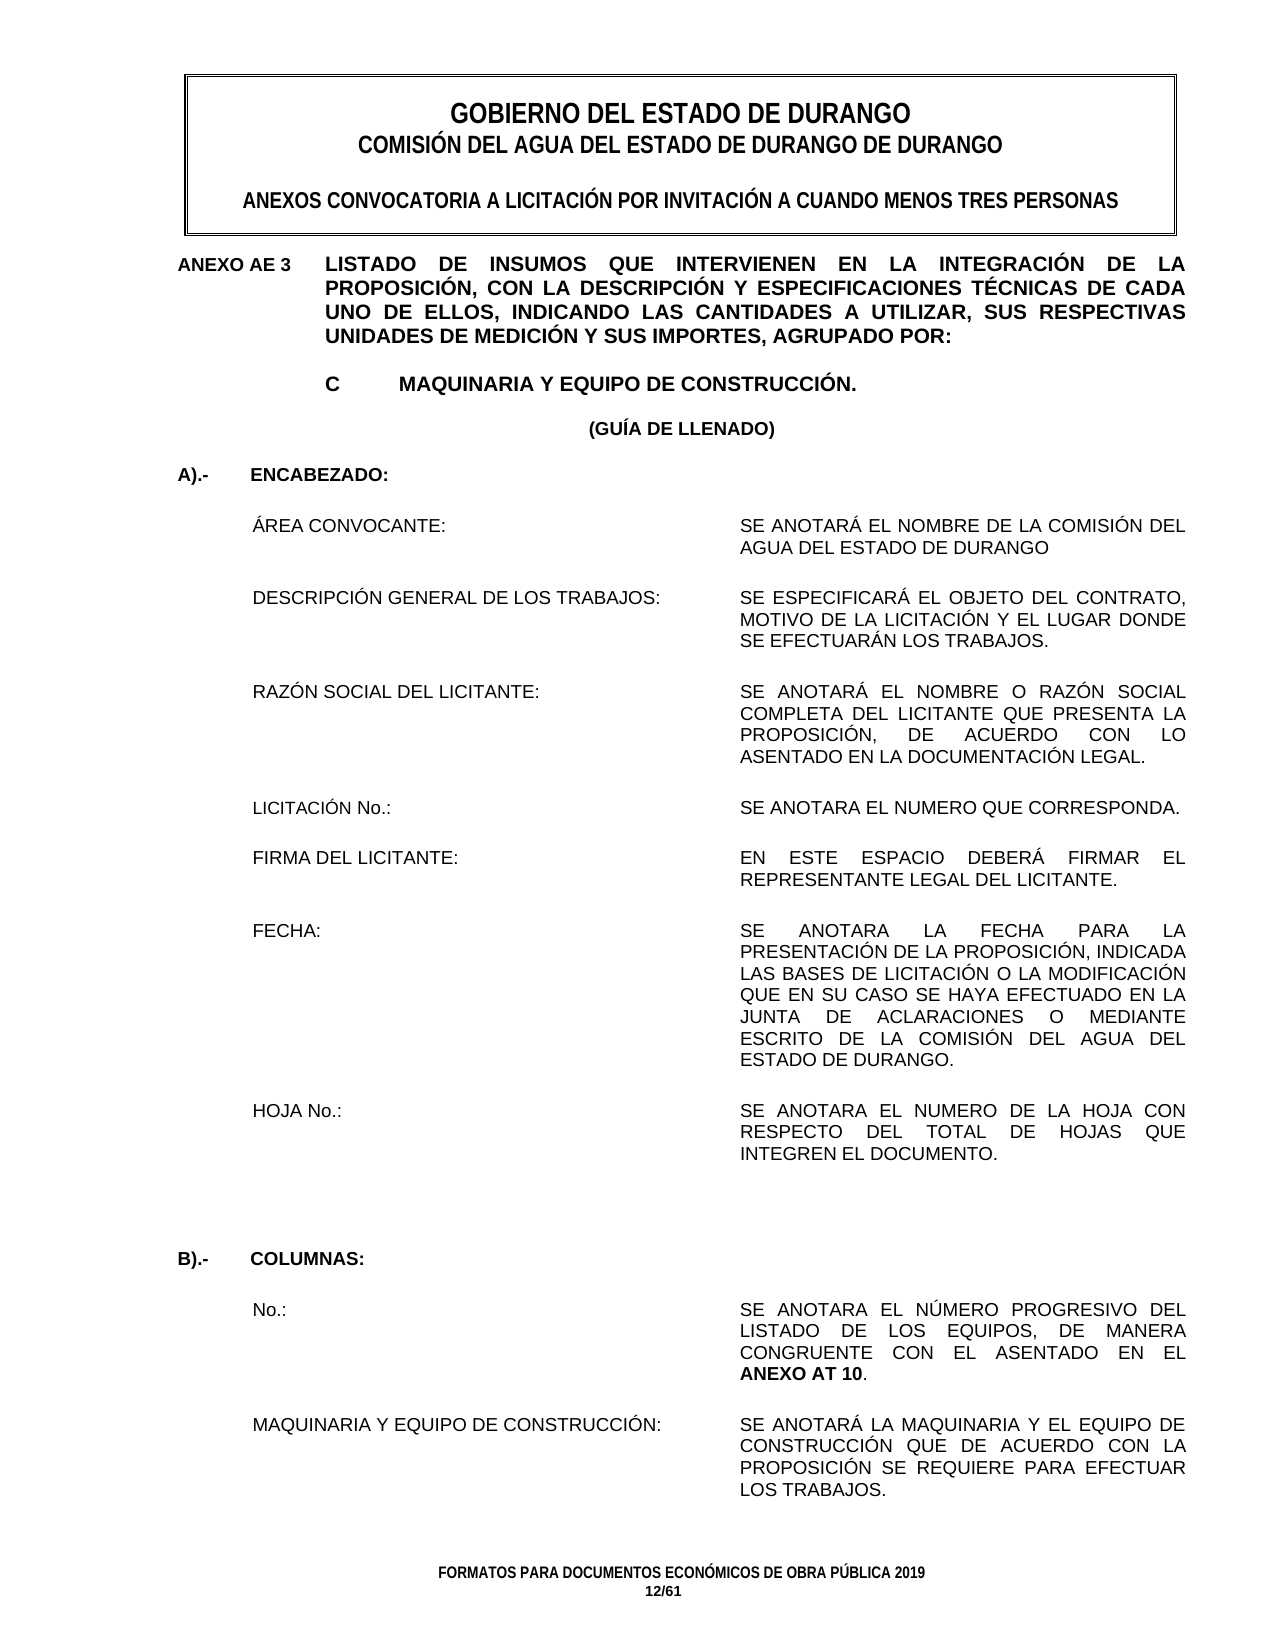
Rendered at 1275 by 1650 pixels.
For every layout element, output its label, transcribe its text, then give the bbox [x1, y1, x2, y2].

text FIRMA DEL LICITANTE: EN ESTE ESPACIO DEBERÁ FIRMAR EL REPRESENTANTE LEGAL DEL LICITANTE. [252, 847, 1186, 890]
text FECHA: SE ANOTARA LA FECHA PARA LA PRESENTACIÓN DE LA PROPOSICIÓN, INDICADA LAS BASES DE LICITACIÓN O LA MODIFICACIÓN QUE EN SU CASO SE HAYA EFECTUADO EN LA JUNTA DE ACLARACIONES O MEDIANTE ESCRITO DE LA COMISIÓN DEL AGUA DEL ESTADO DE DURANGO. [252, 919, 1186, 1070]
text LICITACIÓN No.: SE ANOTARA EL NUMERO QUE CORRESPONDA. [252, 796, 1186, 818]
text MAQUINARIA Y EQUIPO DE CONSTRUCCIÓN: SE ANOTARÁ LA MAQUINARIA Y EL EQUIPO DE CONSTRUCCIÓN QUE DE ACUERDO CON LA PROPOSICIÓN SE REQUIERE PARA EFECTUAR LOS TRABAJOS. [252, 1414, 1186, 1500]
text HOJA No.: SE ANOTARA EL NUMERO DE LA HOJA CON RESPECTO DEL TOTAL DE HOJAS QUE INTEGREN EL DOCUMENTO. [252, 1099, 1186, 1164]
text RAZÓN SOCIAL DEL LICITANTE: SE ANOTARÁ EL NOMBRE O RAZÓN SOCIAL COMPLETA DEL LICITANTE QUE PRESENTA LA PROPOSICIÓN, DE ACUERDO CON LO ASENTADO EN LA DOCUMENTACIÓN LEGAL. [252, 681, 1186, 767]
text B).- COLUMNAS: [177, 1244, 1181, 1269]
text DESCRIPCIÓN GENERAL DE LOS TRABAJOS: SE ESPECIFICARÁ EL OBJETO DEL CONTRATO, MOTIVO DE LA LICITACIÓN Y EL LUGAR DONDE SE EFECTUARÁN LOS TRABAJOS. [252, 587, 1186, 652]
text ÁREA CONVOCANTE: SE ANOTARÁ EL NOMBRE DE LA COMISIÓN DEL AGUA DEL ESTADO DE DURANGO [252, 515, 1186, 558]
text No.: SE ANOTARA EL NÚMERO PROGRESIVO DEL LISTADO DE LOS EQUIPOS, DE MANERA CONGRUENTE CON EL ASENTADO EN EL ANEXO AT 10. [252, 1298, 1186, 1384]
text A).- ENCABEZADO: [177, 461, 1181, 486]
